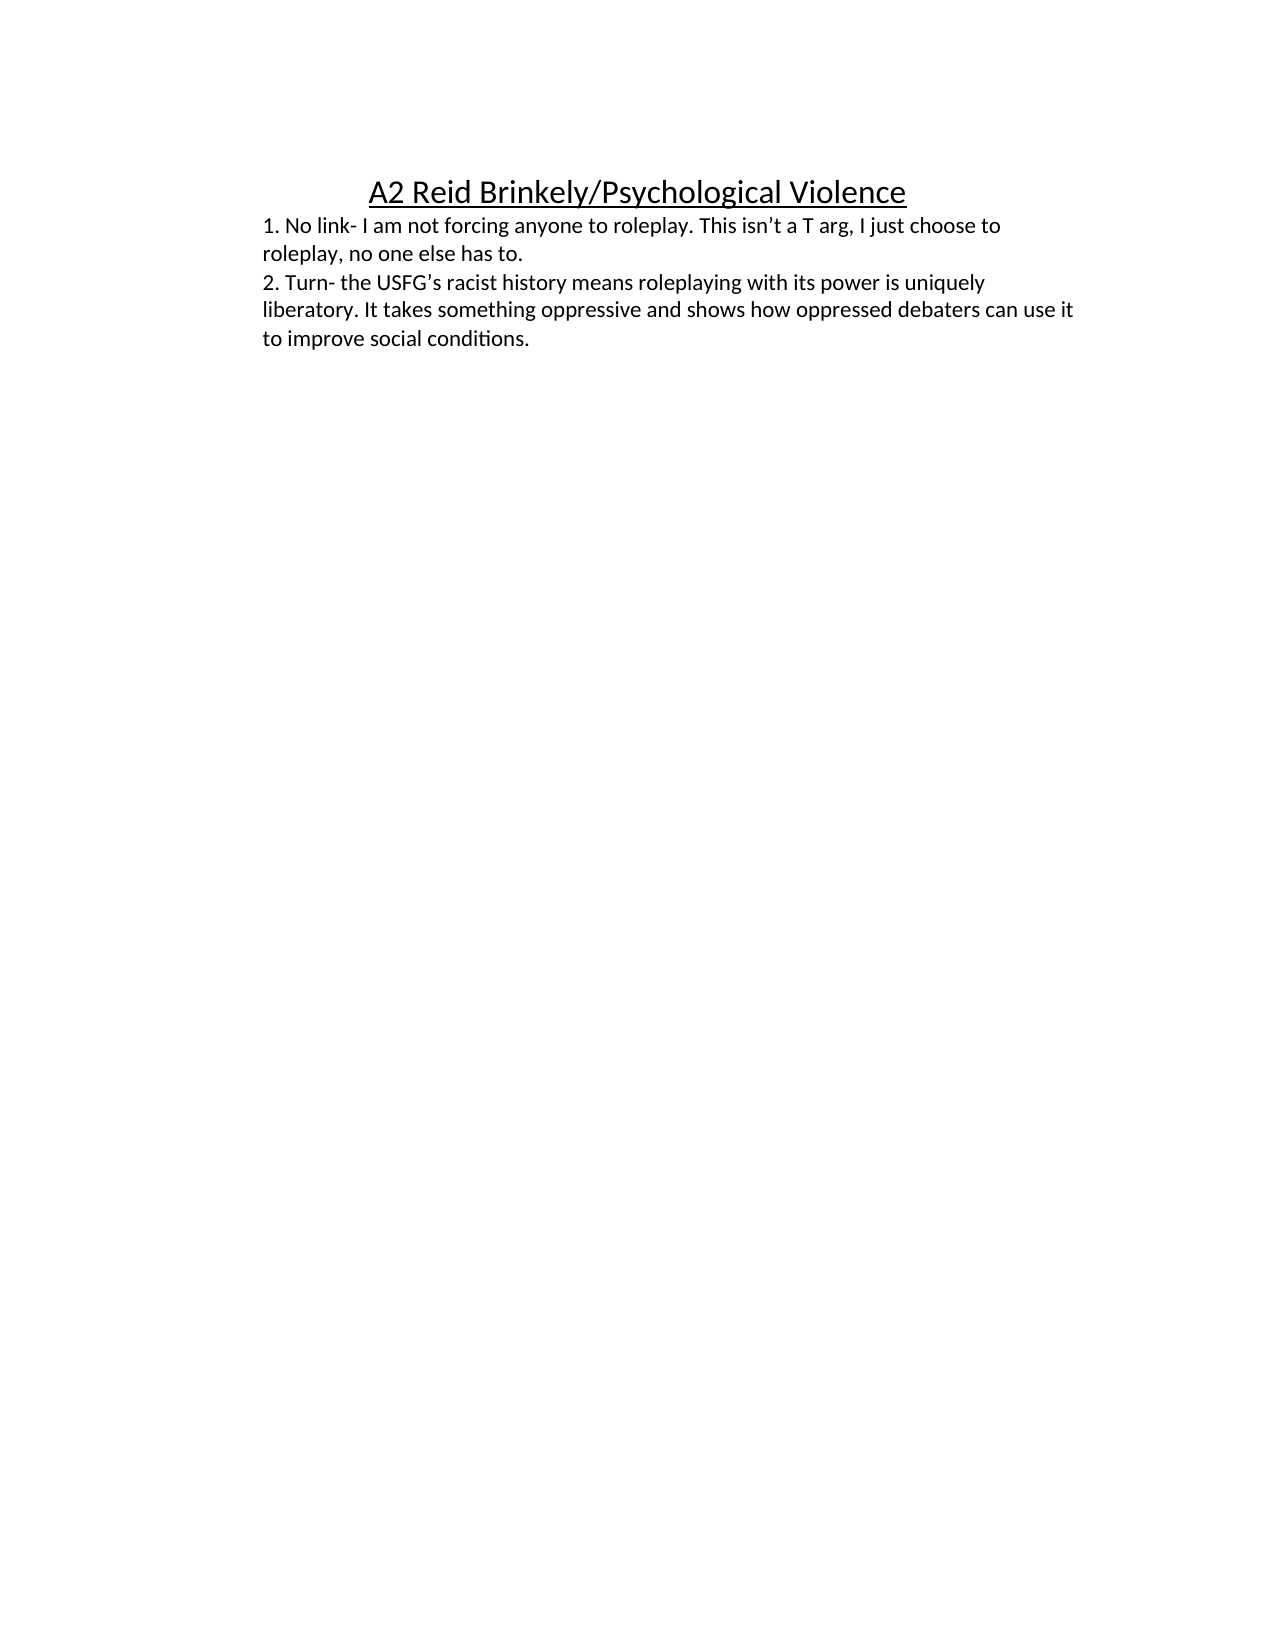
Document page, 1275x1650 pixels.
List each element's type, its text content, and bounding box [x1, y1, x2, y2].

subtitle A2 Reid Brinkely/Psychological Violence [187, 171, 1087, 212]
list 2. Turn- the USFG’s racist history means roleplaying with its power is uniquely liberatory. It takes something oppressive and shows how oppressed debaters can use it to improve social conditions. [262, 268, 1087, 352]
list 1. No link- I am not forcing anyone to roleplay. This isn’t a T arg, I just choose to roleplay, no one else has to. [262, 212, 1087, 268]
